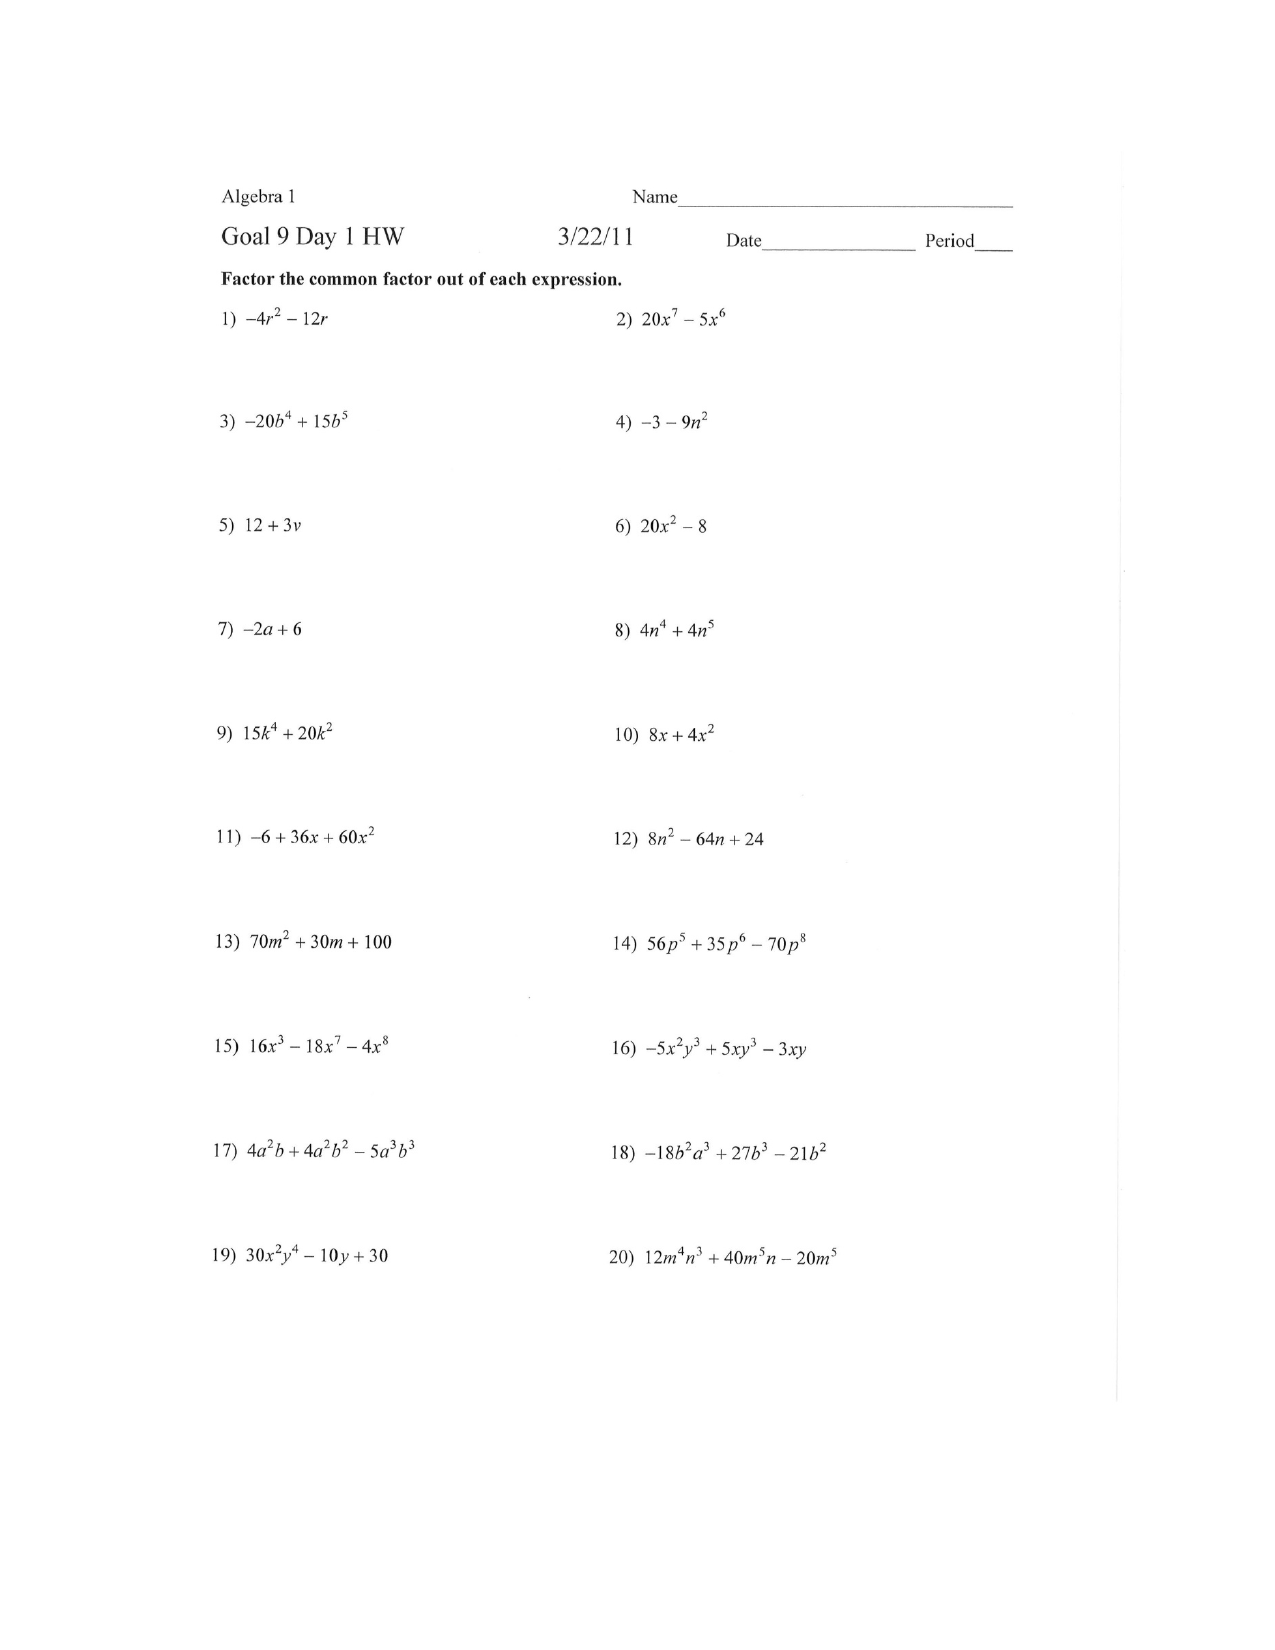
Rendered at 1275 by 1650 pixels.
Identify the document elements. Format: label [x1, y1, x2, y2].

picture [150, 150, 1125, 1412]
